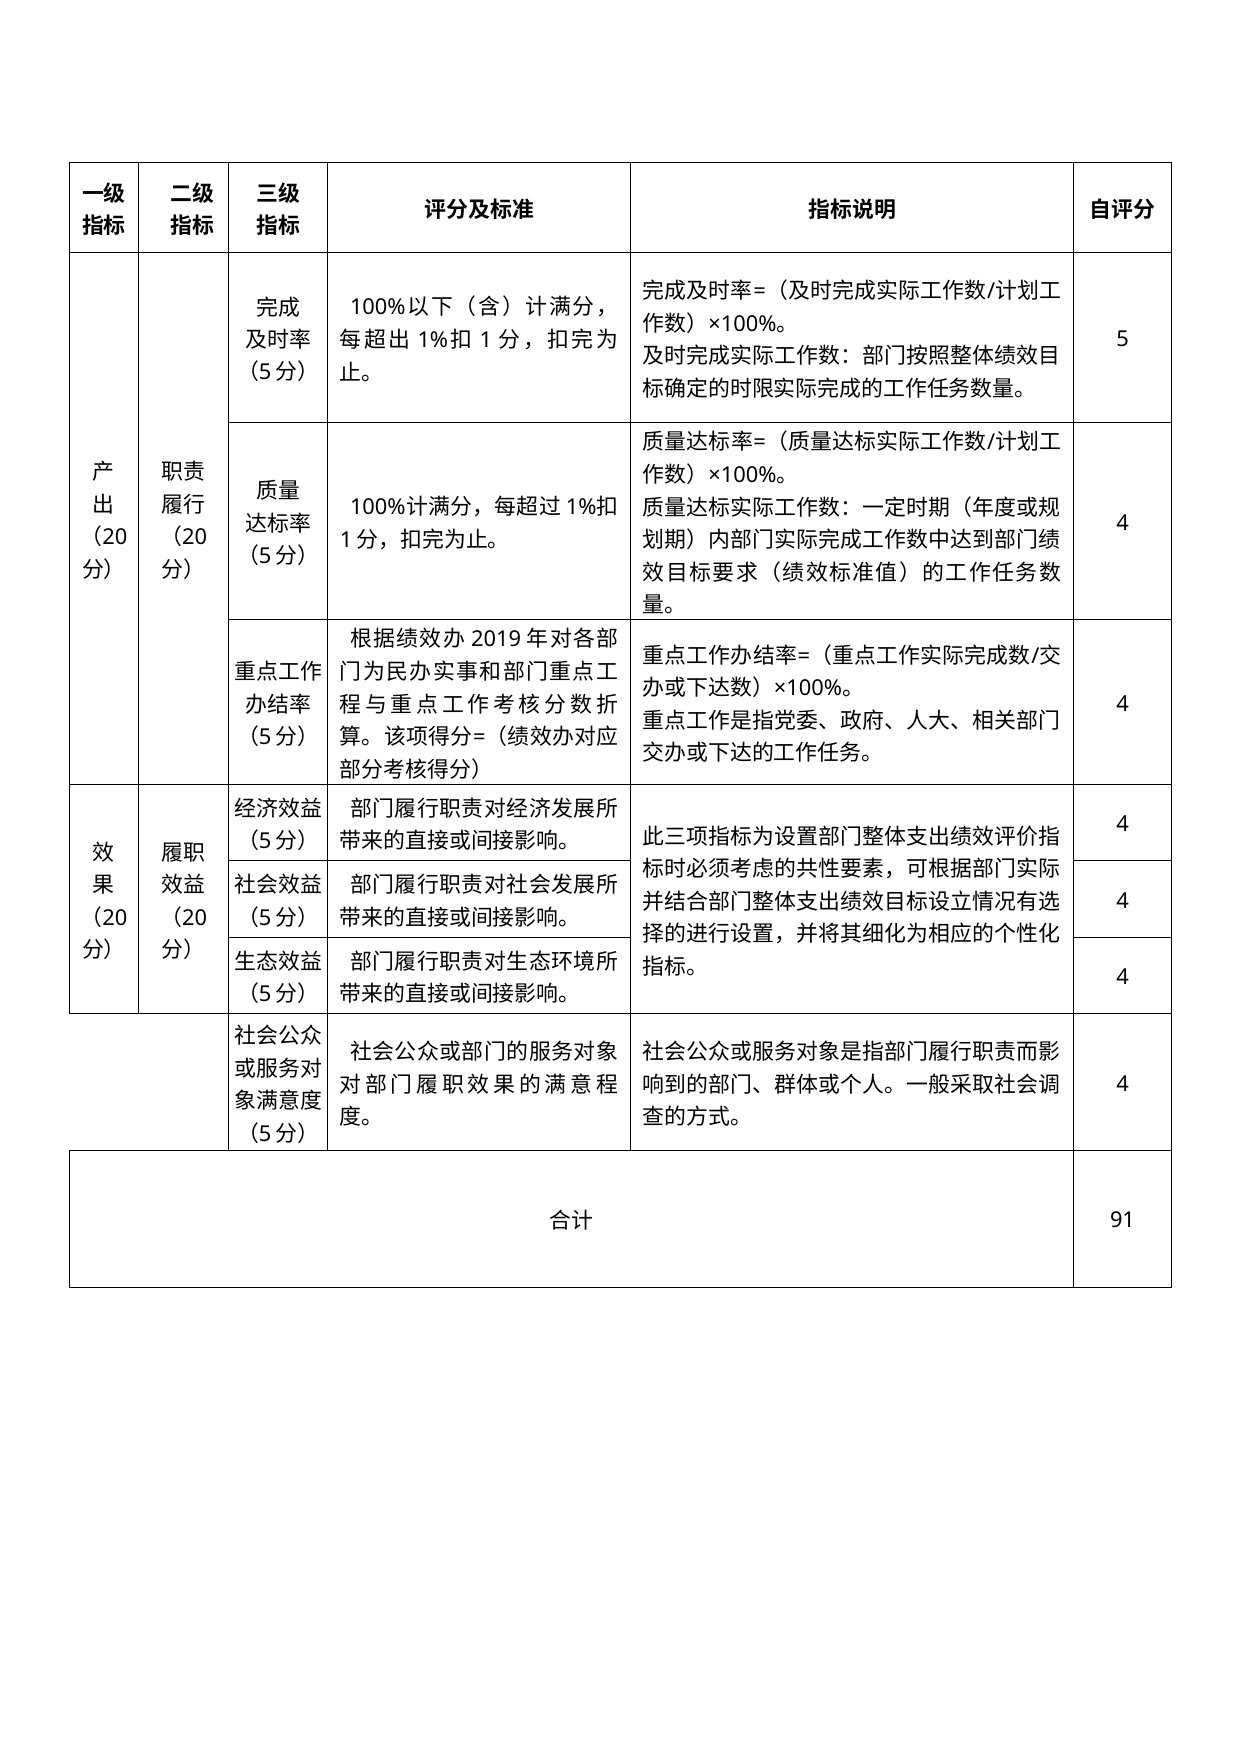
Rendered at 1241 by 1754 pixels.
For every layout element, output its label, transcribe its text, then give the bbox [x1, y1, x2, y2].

table_cell 此三项指标为设置部门整体支出绩效评价指标时必须考虑的共性要素，可根据部门实际并结合部门整体支出绩效目标设立情况有选择的进行设置，并将其细化为相应的个性化指标。 [631, 785, 1073, 1013]
table_cell 合计 [70, 1151, 1073, 1287]
table_cell 效 果 （20分） [70, 785, 138, 1013]
table_cell 完成 及时率 （5分） [229, 253, 327, 422]
table_cell 社会公众或部门的服务对象对部门履职效果的满意程度。 [328, 1014, 630, 1150]
table_cell 部门履行职责对经济发展所带来的直接或间接影响。 [328, 785, 630, 860]
table_cell 质量 达标率 （5分） [229, 423, 327, 619]
table_cell 根据绩效办2019年对各部门为民办实事和部门重点工程与重点工作考核分数折算。该项得分=（绩效办对应部分考核得分） [328, 620, 630, 784]
table_header 评分及标准 [328, 163, 630, 252]
table_cell 生态效益（5分） [229, 938, 327, 1013]
table_cell 部门履行职责对生态环境所带来的直接或间接影响。 [328, 938, 630, 1013]
table_cell 4 [1074, 785, 1171, 860]
table_cell 社会效益（5分） [229, 861, 327, 937]
table_cell 质量达标率=（质量达标实际工作数/计划工作数）×100%。 质量达标实际工作数：一定时期（年度或规划期）内部门实际完成工作数中达到部门绩效目标要求（绩效标准值）的工作任务数量。 [631, 423, 1073, 619]
table_cell 重点工作 办结率 （5分） [229, 620, 327, 784]
table_header 三级 指标 [229, 163, 327, 252]
table_cell 100%计满分，每超过1%扣1分，扣完为止。 [328, 423, 630, 619]
table_cell 4 [1074, 861, 1171, 937]
table_cell 职责 履行 （20分） [139, 253, 228, 784]
table_cell 部门履行职责对社会发展所带来的直接或间接影响。 [328, 861, 630, 937]
table_cell 经济效益（5分） [229, 785, 327, 860]
table_cell 5 [1074, 253, 1171, 422]
table_cell 履职 效益 （20分） [139, 785, 228, 1013]
table_cell 完成及时率=（及时完成实际工作数/计划工作数）×100%。 及时完成实际工作数：部门按照整体绩效目标确定的时限实际完成的工作任务数量。 [631, 253, 1073, 422]
table_cell 4 [1074, 620, 1171, 784]
table_cell 重点工作办结率=（重点工作实际完成数/交办或下达数）×100%。 重点工作是指党委、政府、人大、相关部门交办或下达的工作任务。 [631, 620, 1073, 784]
table_cell 4 [1074, 1014, 1171, 1150]
table_cell 产 出 （20分） [70, 253, 138, 784]
table_cell 91 [1074, 1151, 1171, 1287]
table_header 自评分 [1074, 163, 1171, 252]
table_cell 社会公众或服务对象是指部门履行职责而影响到的部门、群体或个人。一般采取社会调查的方式。 [631, 1014, 1073, 1150]
table_cell 4 [1074, 423, 1171, 619]
table_header 指标说明 [631, 163, 1073, 252]
table_cell 社会公众 或服务对 象满意度（5分） [229, 1014, 327, 1150]
table_header 一级 指标 [70, 163, 138, 252]
table_cell 4 [1074, 938, 1171, 1013]
table_cell 100%以下（含）计满分，每超出1%扣1分，扣完为止。 [328, 253, 630, 422]
table_header 二级 指标 [139, 163, 228, 252]
